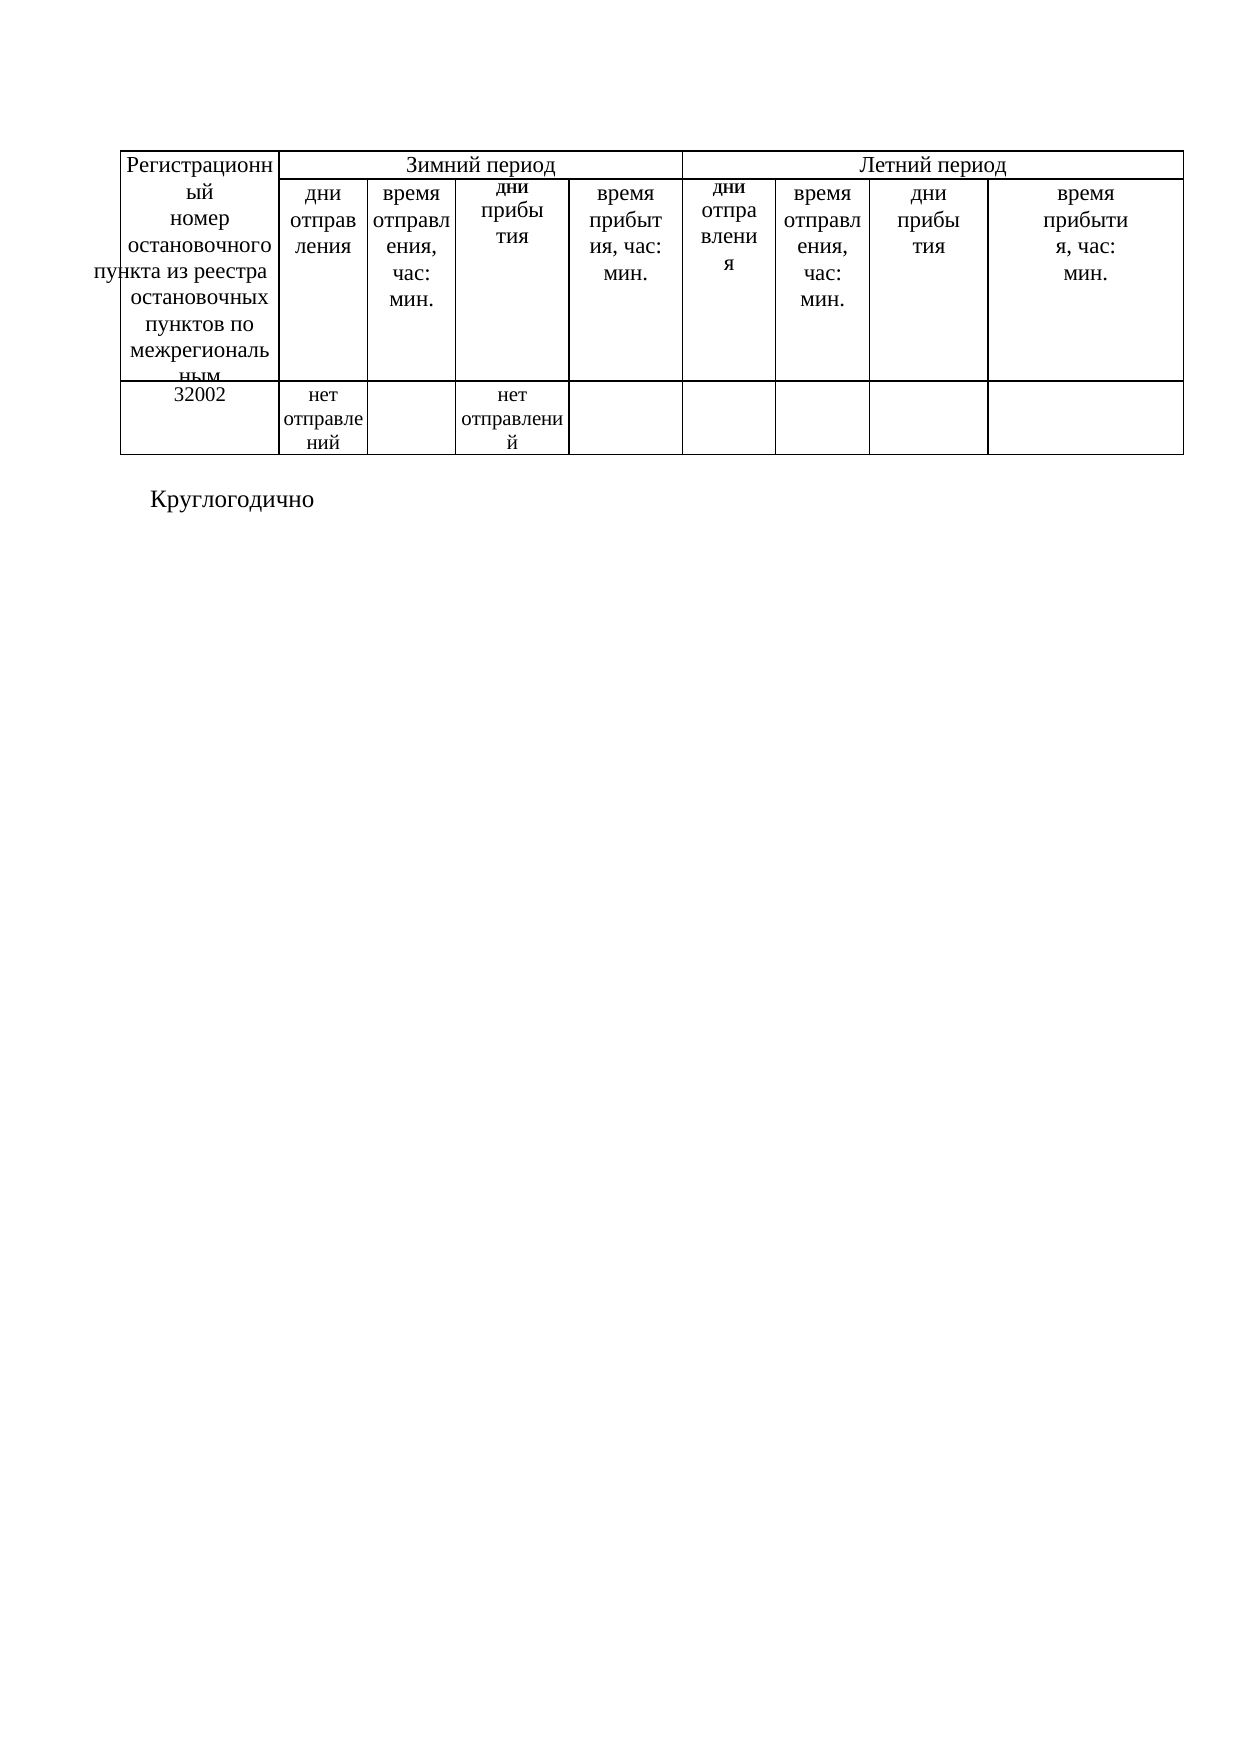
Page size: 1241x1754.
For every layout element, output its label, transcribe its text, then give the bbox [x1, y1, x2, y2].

table_header Регистрационный номер остановочного пункта из реестра остановочных пунктов по межрегиональным маршрутам регулярных перевозок [121, 152, 278, 380]
table_cell ДНИ отпра влени я [683, 180, 775, 380]
table_cell 32002 [121, 382, 278, 454]
table_cell нет отправлений [456, 382, 568, 454]
table_cell время прибыт ия, час: мин. [570, 180, 682, 380]
table_cell время отправл ения, час: мин. [368, 180, 455, 380]
table_cell время прибыти я, час: мин. [989, 180, 1183, 380]
table_header Летний период [683, 152, 1183, 178]
table_cell дни прибы тия [870, 180, 987, 380]
table_cell [570, 382, 682, 454]
table_cell [683, 382, 775, 454]
table_cell время отправл ения, час: мин. [776, 180, 869, 380]
table_cell [776, 382, 869, 454]
table_cell дни отправ ления [280, 180, 367, 380]
table_cell нет отправлений [280, 382, 367, 454]
table_cell [368, 382, 455, 454]
table_header Зимний период [280, 152, 682, 178]
text Круглогодично [150, 484, 1090, 513]
table_cell ДНИ прибы тия [456, 180, 568, 380]
table_cell [989, 382, 1183, 454]
table_cell [870, 382, 987, 454]
